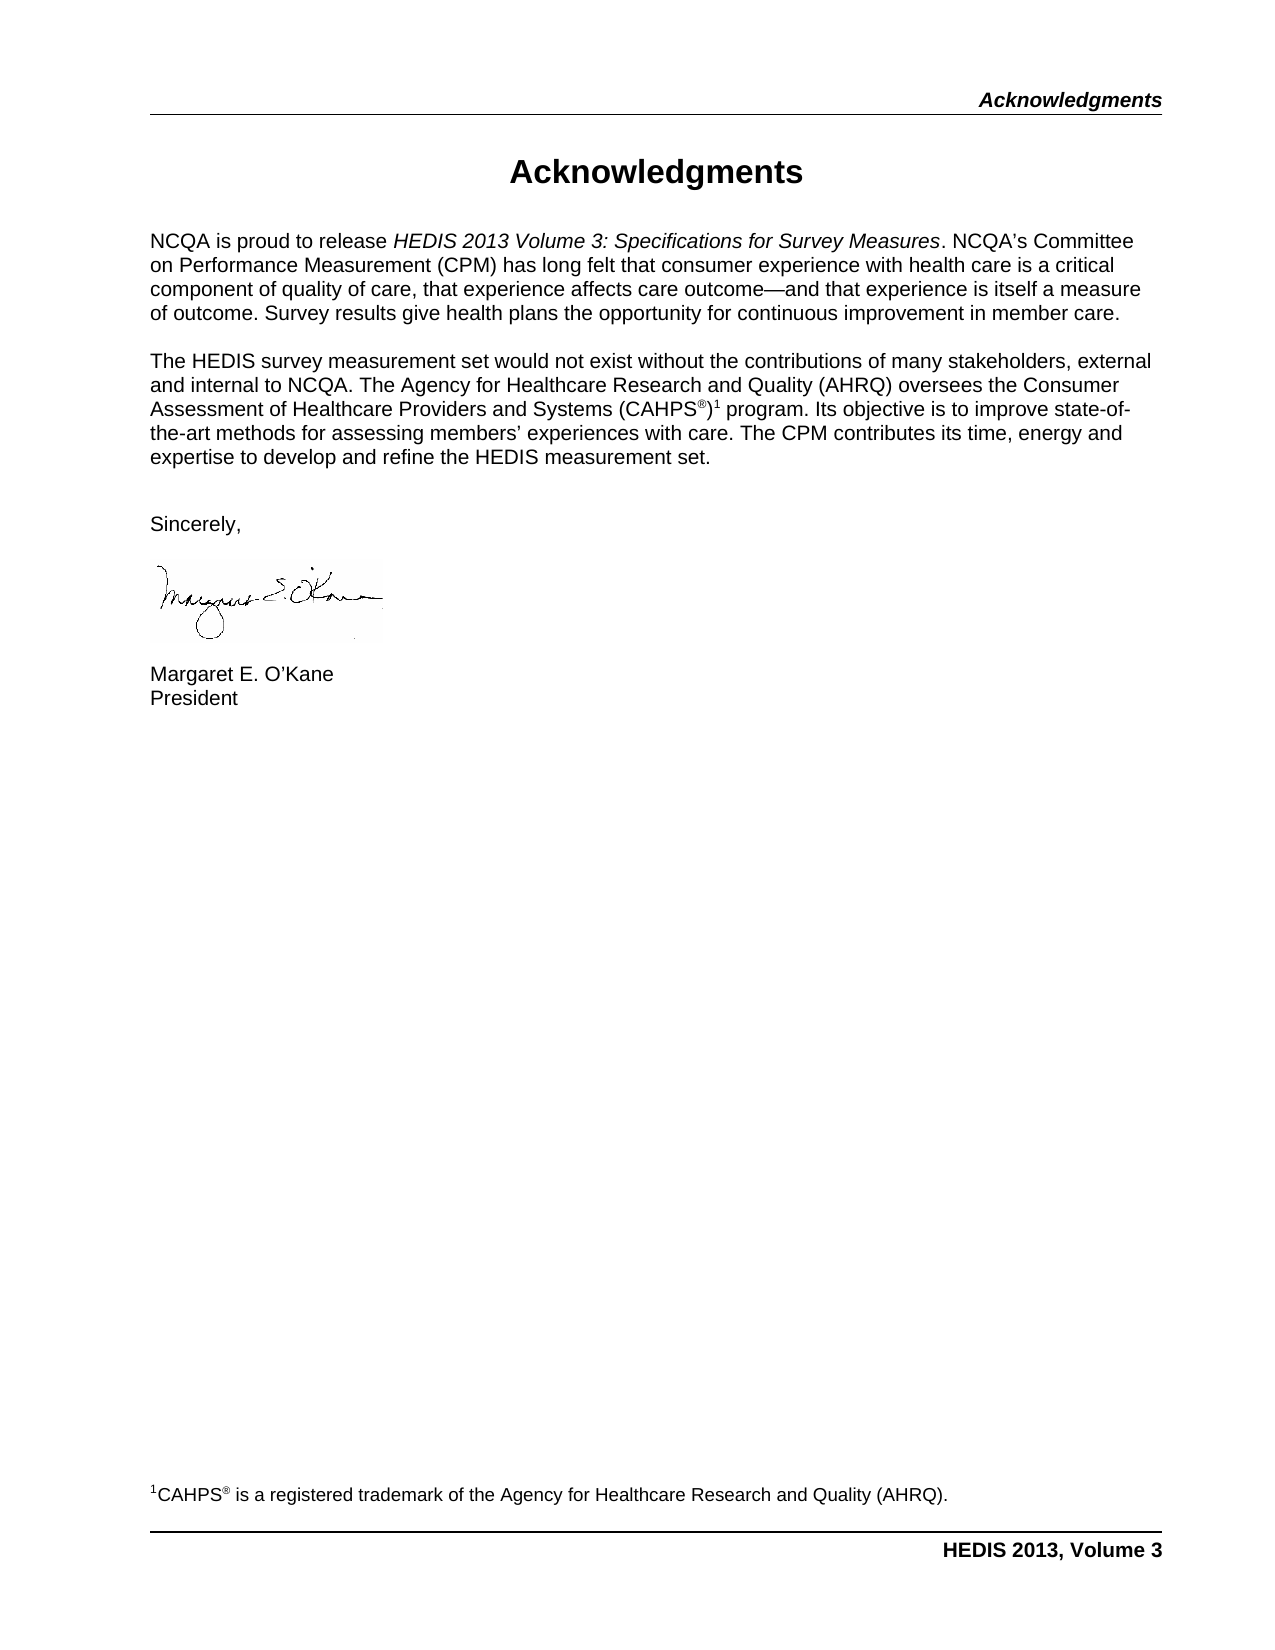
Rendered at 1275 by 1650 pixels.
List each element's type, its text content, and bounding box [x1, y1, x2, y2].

text Sincerely, [150, 512, 1162, 536]
text NCQA is proud to release HEDIS 2013 Volume 3: Specifications for Survey Measures. NCQA’s Committee on Performance Measurement (CPM) has long felt that consumer experience with health care is a critical component of quality of care, that experience affects care outcome—and that experience is itself a measure of outcome. Survey results give health plans the opportunity for continuous improvement in member care. [150, 228, 1162, 324]
text Acknowledgments [150, 153, 1162, 191]
text The HEDIS survey measurement set would not exist without the contributions of many stakeholders, external and internal to NCQA. The Agency for Healthcare Research and Quality (AHRQ) oversees the Consumer Assessment of Healthcare Providers and Systems (CAHPS®) program. Its objective is to improve state-of-the-art methods for assessing members’ experiences with care. The CPM contributes its time, energy and expertise to develop and refine the HEDIS measurement set. [150, 349, 1162, 469]
text Margaret E. O’Kane President [150, 661, 1162, 709]
